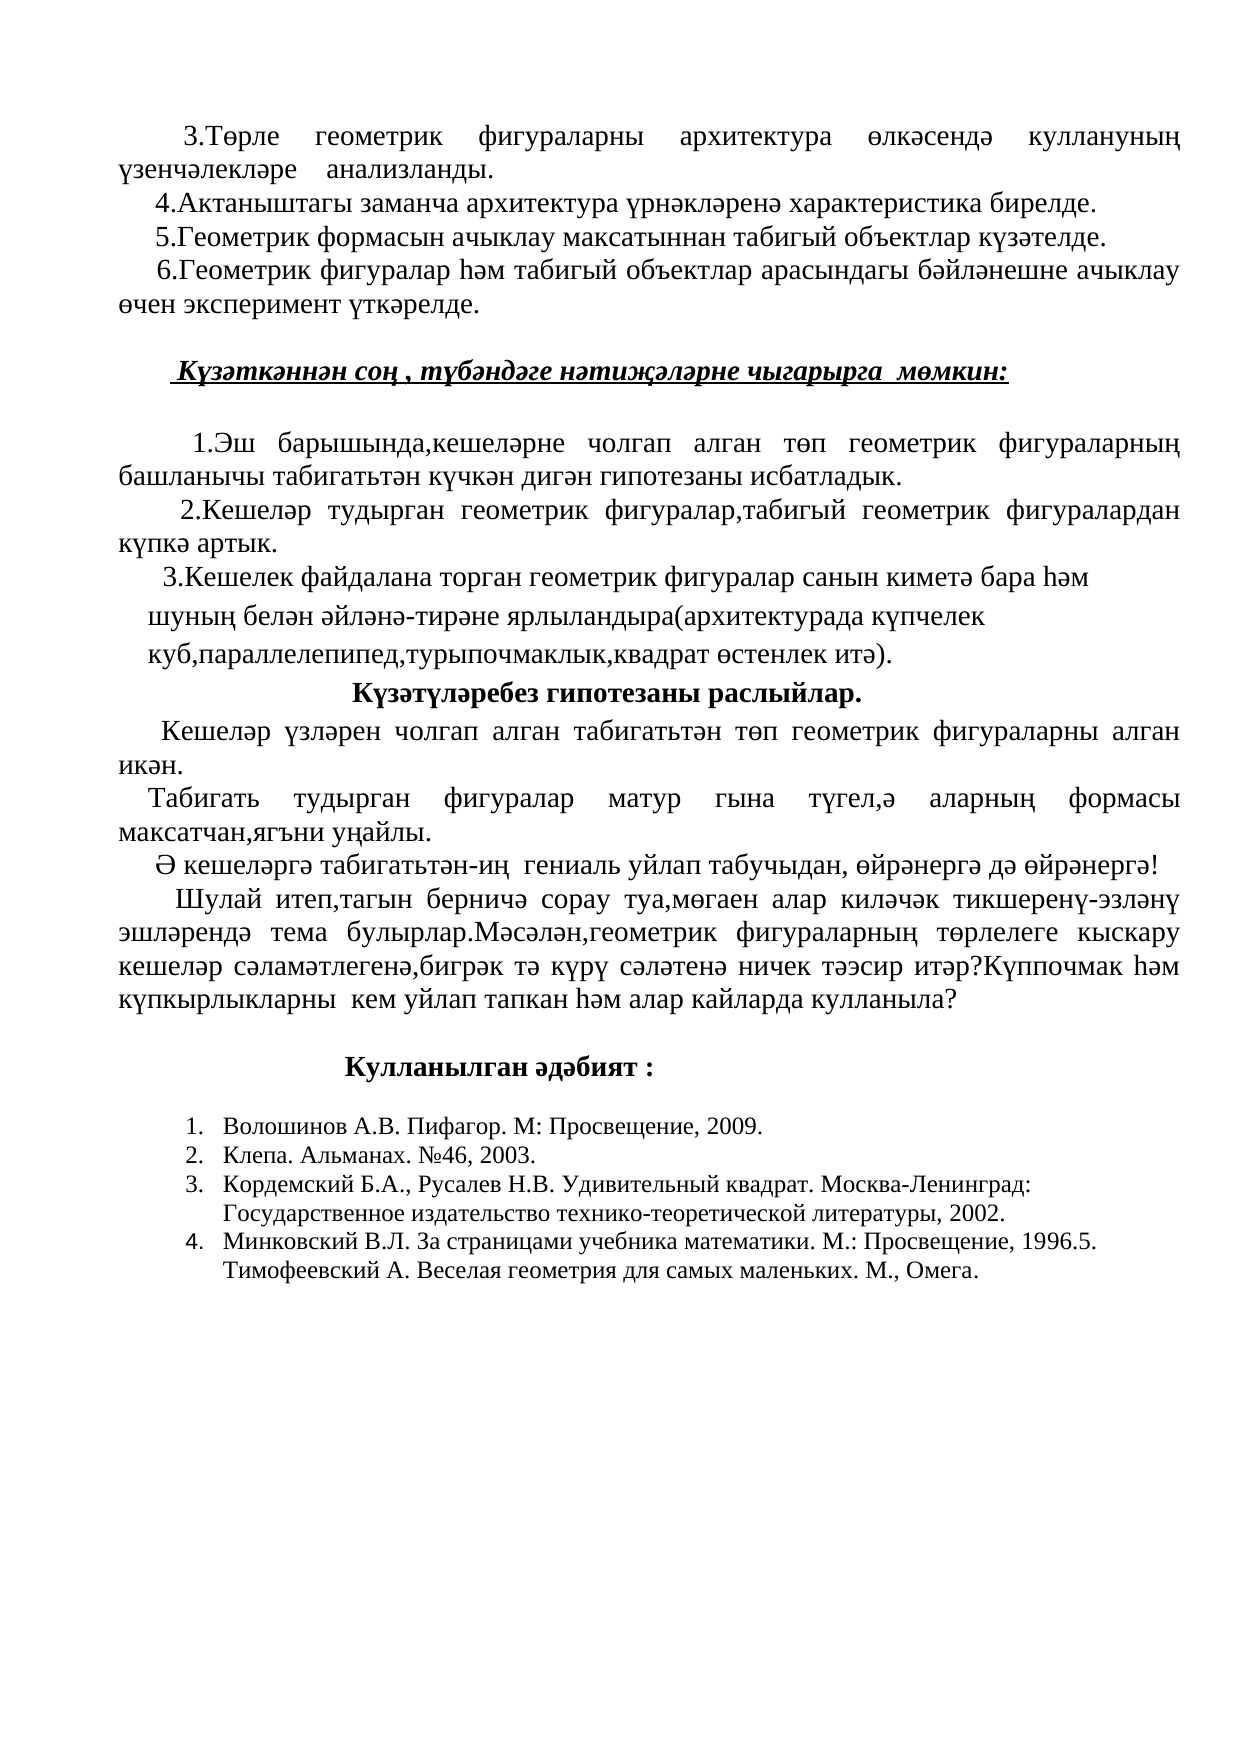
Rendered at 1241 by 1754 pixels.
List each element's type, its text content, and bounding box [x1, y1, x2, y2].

list Кордемский Б.А., Русалев Н.В. Удивительный квадрат. Москва-Ленинград: Государственное издательство технико-теоретической литературы, 2002. [185, 1169, 1181, 1226]
text 5.Геометрик формасын ачыклау максатыннан табигый объектлар күзәтелде. [148, 219, 1181, 252]
text Күзәткәннән соң , түбәндәге нәтиҗәләрне чыгарырга мөмкин: [148, 353, 1181, 386]
text Ә кешеләргә табигатьтән-иң гениаль уйлап табучыдан, өйрәнергә дә өйрәнергә! [118, 847, 1181, 881]
text Кулланылган әдәбият : [118, 1049, 1181, 1082]
text 6.Геометрик фигуралар һәм табигый объектлар арасындагы бәйләнешне ачыклау өчен эксперимент үткәрелде. [118, 252, 1181, 319]
text 3.Кешелек файдалана торган геометрик фигуралар санын киметә бара һәм шуның белән әйләнә-тирәне ярлыландыра(архитектурада күпчелек куб,параллелепипед,турыпочмаклык,квадрат өстенлек итә). [148, 559, 1181, 670]
list Волошинов А.В. Пифагор. М: Просвещение, 2009. [185, 1111, 1181, 1140]
text Шулай итеп,тагын берничә сорау туа,мөгаен алар киләчәк тикшеренү-эзләнү эшләрендә тема булырлар.Мәсәлән,геометрик фигураларның төрлелеге кыскару кешеләр сәламәтлегенә,бигрәк тә күрү сәләтенә ничек тәэсир итәр?Күппочмак һәм күпкырлыкларны кем уйлап тапкан һәм алар кайларда кулланыла? [118, 881, 1181, 1015]
text Кешеләр үзләрен чолгап алган табигатьтән төп геометрик фигураларны алган икән. [118, 713, 1181, 780]
text Күзәтүләребез гипотезаны раслыйлар. [148, 675, 1181, 708]
text Табигать тудырган фигуралар матур гына түгел,ә аларның формасы максатчан,ягъни уңайлы. [118, 780, 1181, 847]
list Клепа. Альманах. №46, 2003. [185, 1140, 1181, 1169]
list Минковский В.Л. За страницами учебника математики. М.: Просвещение, 1996.5. Тимофеевский А. Веселая геометрия для самых маленьких. М., Омега. [185, 1226, 1181, 1284]
text 4.Актаныштагы заманча архитектура үрнәкләренә характеристика бирелде. [118, 185, 1181, 219]
text 1.Эш барышында,кешеләрне чолгап алган төп геометрик фигураларның башланычы табигатьтән күчкән дигән гипотезаны исбатладык. [118, 425, 1181, 492]
text 3.Төрле геометрик фигураларны архитектура өлкәсендә куллануның үзенчәлекләре анализланды. [118, 118, 1181, 185]
text 2.Кешеләр тудырган геометрик фигуралар,табигый геометрик фигуралардан күпкә артык. [118, 492, 1181, 559]
